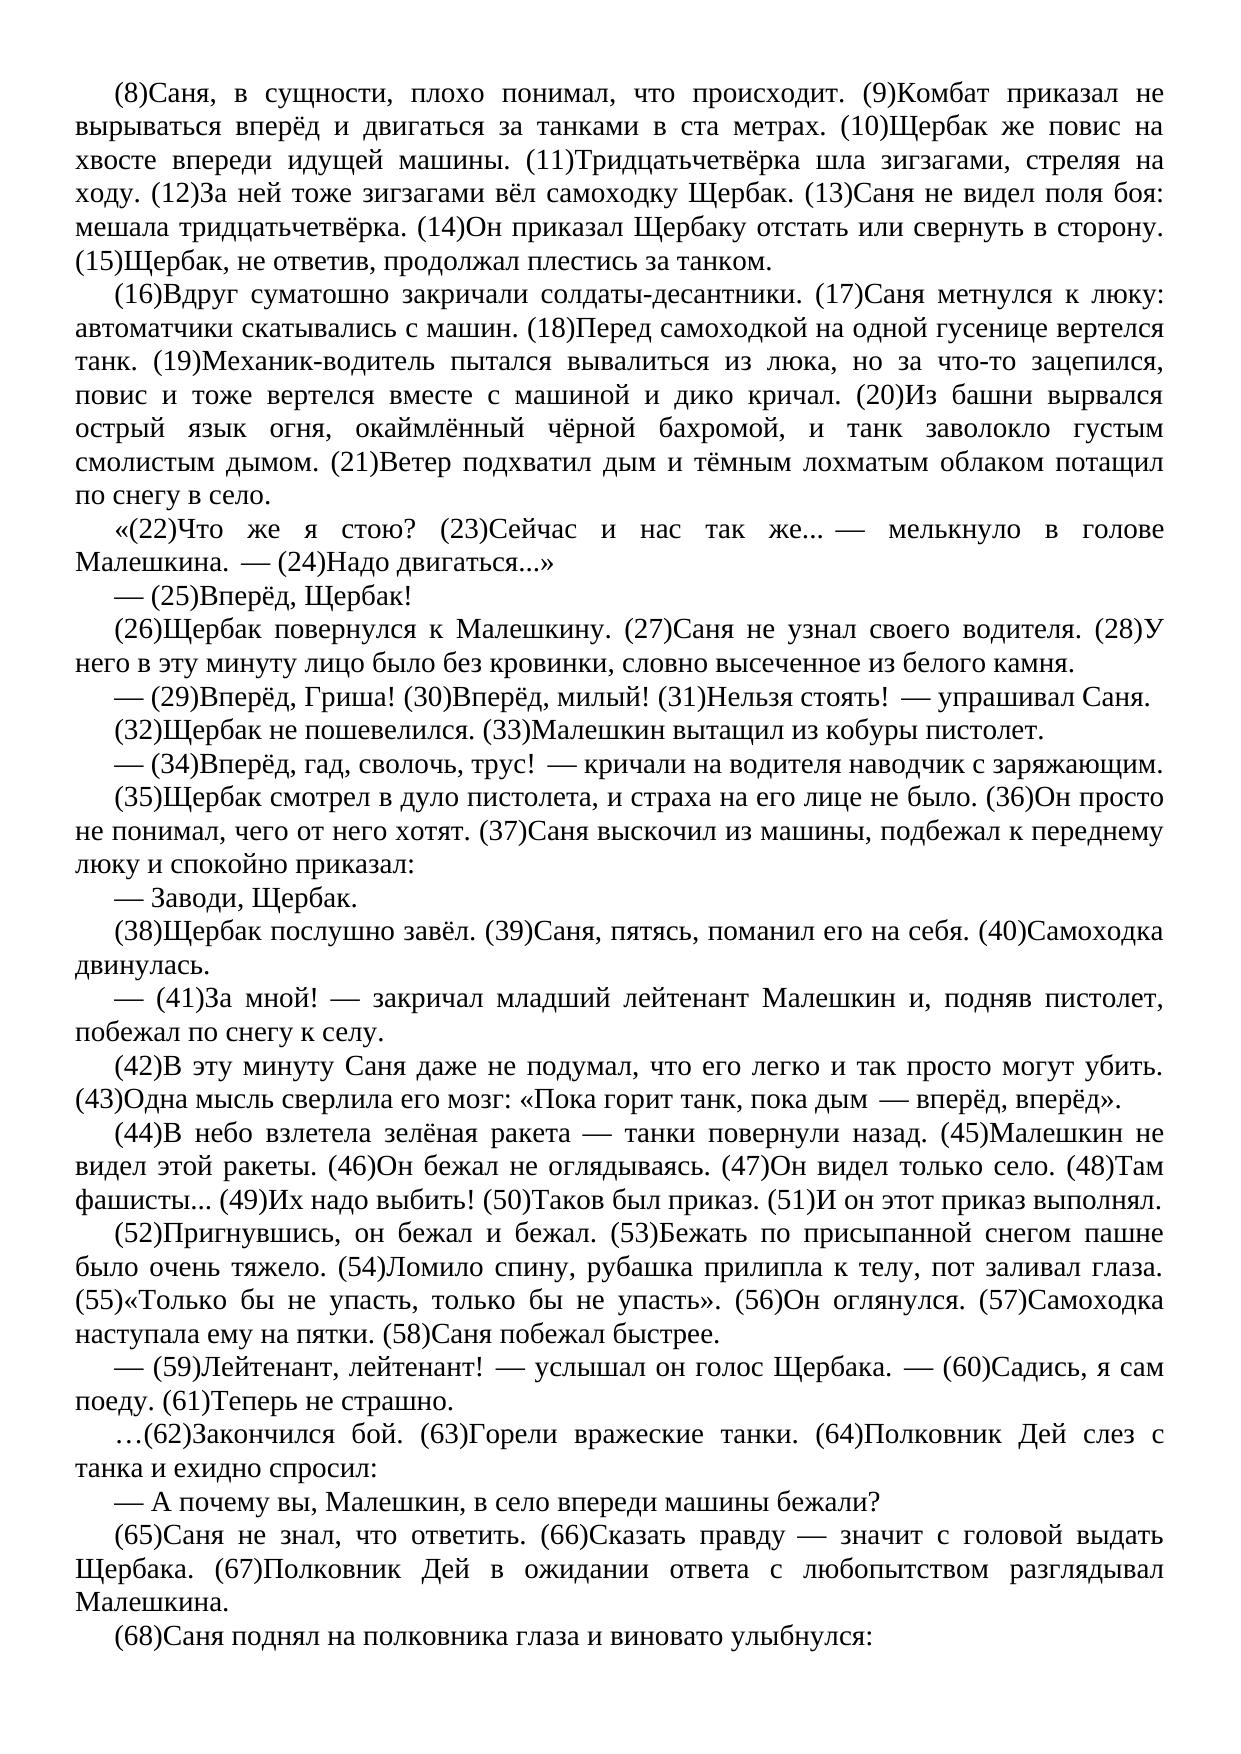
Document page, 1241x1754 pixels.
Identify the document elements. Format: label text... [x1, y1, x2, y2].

text (38)Щербак послушно завёл. (39)Саня, пятясь, поманил его на себя. (40)Самоходка двинулась. [75, 913, 1165, 981]
text — (41)За мной! — закричал младший лейтенант Малешкин и, подняв пистолет, побежал по снегу к селу. [75, 981, 1165, 1048]
text (32)Щербак не пошевелился. (33)Малешкин вытащил из кобуры пистолет. [75, 712, 1165, 746]
text …(62)Закончился бой. (63)Горели вражеские танки. (64)Полковник Дей слез с танка и ехидно спросил: [75, 1417, 1165, 1484]
text — А почему вы, Малешкин, в село впереди машины бежали? [75, 1484, 1165, 1517]
text (52)Пригнувшись, он бежал и бежал. (53)Бежать по присыпанной снегом пашне было очень тяжело. (54)Ломило спину, рубашка прилипла к телу, пот заливал глаза. (55)«Только бы не упасть, только бы не упасть». (56)Он оглянулся. (57)Самоходка наступала ему на пятки. (58)Саня побежал быстрее. [75, 1215, 1165, 1349]
text (26)Щербак повернулся к Малешкину. (27)Саня не узнал своего водителя. (28)У него в эту минуту лицо было без кровинки, словно высеченное из белого камня. [75, 612, 1165, 679]
text (65)Саня не знал, что ответить. (66)Сказать правду — значит с головой выдать Щербака. (67)Полковник Дей в ожидании ответа с любопытством разглядывал Малешкина. [75, 1517, 1165, 1618]
text — (29)Вперёд, Гриша! (30)Вперёд, милый! (31)Нельзя стоять! — упрашивал Саня. [75, 679, 1165, 712]
text — (34)Вперёд, гад, сволочь, трус! — кричали на водителя наводчик с заряжающим. [75, 746, 1165, 779]
text (16)Вдруг суматошно закричали солдаты-десантники. (17)Саня метнулся к люку: автоматчики скатывались с машин. (18)Перед самоходкой на одной гусенице вертелся танк. (19)Механик-водитель пытался вывалиться из люка, но за что-то зацепился, повис и тоже вертелся вместе с машиной и дико кричал. (20)Из башни вырвался острый язык огня, окаймлённый чёрной бахромой, и танк заволокло густым смолистым дымом. (21)Ветер подхватил дым и тёмным лохматым облаком потащил по снегу в село. [75, 276, 1165, 511]
text (35)Щербак смотрел в дуло пистолета, и страха на его лице не было. (36)Он просто не понимал, чего от него хотят. (37)Саня выскочил из машины, подбежал к переднему люку и спокойно приказал: [75, 779, 1165, 880]
text (8)Саня, в сущности, плохо понимал, что происходит. (9)Комбат приказал не вырываться вперёд и двигаться за танками в ста метрах. (10)Щербак же повис на хвосте впереди идущей машины. (11)Тридцатьчетвёрка шла зигзагами, стреляя на ходу. (12)За ней тоже зигзагами вёл самоходку Щербак. (13)Саня не видел поля боя: мешала тридцатьчетвёрка. (14)Он приказал Щербаку отстать или свернуть в сторону. (15)Щербак, не ответив, продолжал плестись за танком. [75, 75, 1165, 276]
text — (59)Лейтенант, лейтенант! — услышал он голос Щербака. — (60)Садись, я сам поеду. (61)Теперь не страшно. [75, 1349, 1165, 1417]
text (44)В небо взлетела зелёная ракета — танки повернули назад. (45)Малешкин не видел этой ракеты. (46)Он бежал не оглядываясь. (47)Он видел только село. (48)Там фашисты... (49)Их надо выбить! (50)Таков был приказ. (51)И он этот приказ выполнял. [75, 1115, 1165, 1215]
text «(22)Что же я стою? (23)Сейчас и нас так же... — мелькнуло в голове Малешкина. — (24)Надо двигаться...» [75, 511, 1165, 578]
text (42)В эту минуту Саня даже не подумал, что его легко и так просто могут убить. (43)Одна мысль сверлила его мозг: «Пока горит танк, пока дым — вперёд, вперёд». [75, 1048, 1165, 1115]
text — (25)Вперёд, Щербак! [75, 578, 1165, 612]
text (68)Саня поднял на полковника глаза и виновато улыбнулся: [75, 1618, 1165, 1651]
text — Заводи, Щербак. [75, 880, 1165, 913]
